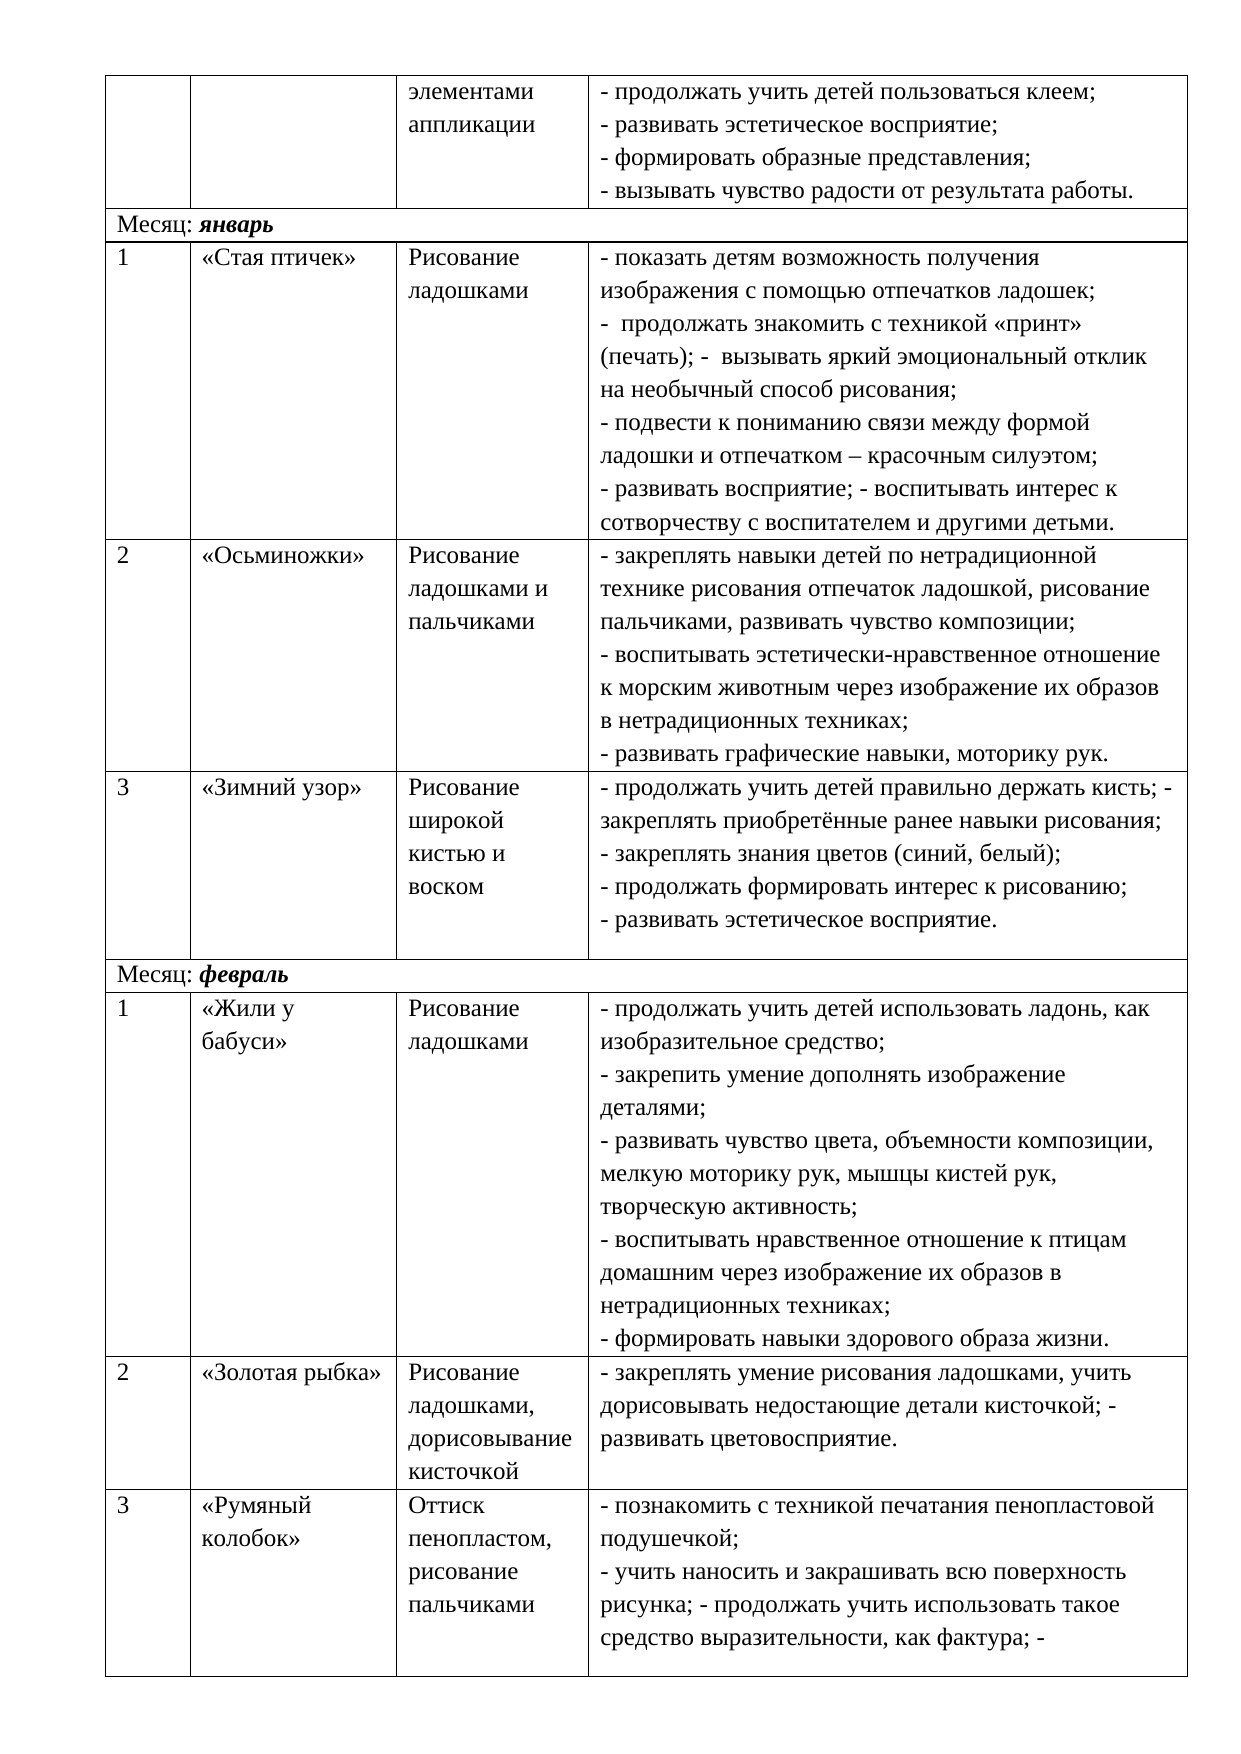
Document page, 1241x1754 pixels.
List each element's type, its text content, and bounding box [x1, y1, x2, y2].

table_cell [589, 1490, 1187, 1676]
table_cell 3 [106, 76, 190, 208]
table_cell «Зимний узор» [191, 772, 396, 958]
table_cell Рисование ладошками [397, 993, 588, 1356]
table_cell Месяц: февраль [106, 960, 1187, 992]
table_cell Рисование ладошками [397, 243, 588, 539]
table_cell «Золотая рыбка» [191, 1357, 396, 1489]
table_cell «Румяный колобок» [191, 1490, 396, 1676]
table_cell Рисование ладошками и пальчиками [397, 540, 588, 771]
table_cell - продолжать учить детей правильно держать кисть; - закреплять приобретённые ранее навыки рисования; - закреплять знания цветов (синий, белый); - продолжать формировать интерес к рисованию; - развивать эстетическое восприятие. [589, 772, 1187, 958]
table_cell 2 [106, 1357, 190, 1489]
table_cell 1 [106, 243, 190, 539]
table_cell Рисование широкой кистью и воском [397, 772, 588, 958]
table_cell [397, 1490, 588, 1676]
table_cell «Стая птичек» [191, 243, 396, 539]
table_cell - закреплять навыки детей по нетрадиционной технике рисования отпечаток ладошкой, рисование пальчиками, развивать чувство композиции; - воспитывать эстетически-нравственное отношение к морским животным через изображение их образов в нетрадиционных техниках; - развивать графические навыки, моторику рук. [589, 540, 1187, 771]
table_cell - показать детям возможность получения изображения с помощью отпечатков ладошек; - продолжать знакомить с техникой «принт» (печать); - вызывать яркий эмоциональный отклик на необычный способ рисования; - подвести к пониманию связи между формой ладошки и отпечатком – красочным силуэтом; - развивать восприятие; - воспитывать интерес к сотворчеству с воспитателем и другими детьми. [589, 243, 1187, 539]
table_cell 3 [106, 772, 190, 958]
table_cell 3 [106, 1490, 190, 1676]
table_cell «Осьминожки» [191, 540, 396, 771]
table_cell - продолжать учить детей использовать ладонь, как изобразительное средство; - закрепить умение дополнять изображение деталями; - развивать чувство цвета, объемности композиции, мелкую моторику рук, мышцы кистей рук, творческую активность; - воспитывать нравственное отношение к птицам домашним через изображение их образов в нетрадиционных техниках; - формировать навыки здорового образа жизни. [589, 993, 1187, 1356]
table_cell - закреплять умение рисования ладошками, учить дорисовывать недостающие детали кисточкой; - развивать цветовосприятие. [589, 1357, 1187, 1489]
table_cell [191, 76, 396, 208]
table_cell 1 [106, 993, 190, 1356]
table_cell 2 [106, 540, 190, 771]
table_cell Месяц: январь [106, 209, 1187, 241]
table_cell «Жили у бабуси» [191, 993, 396, 1356]
table_cell Рисование ладошками, дорисовывание кисточкой [397, 1357, 588, 1489]
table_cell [589, 76, 1187, 208]
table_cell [397, 76, 588, 208]
